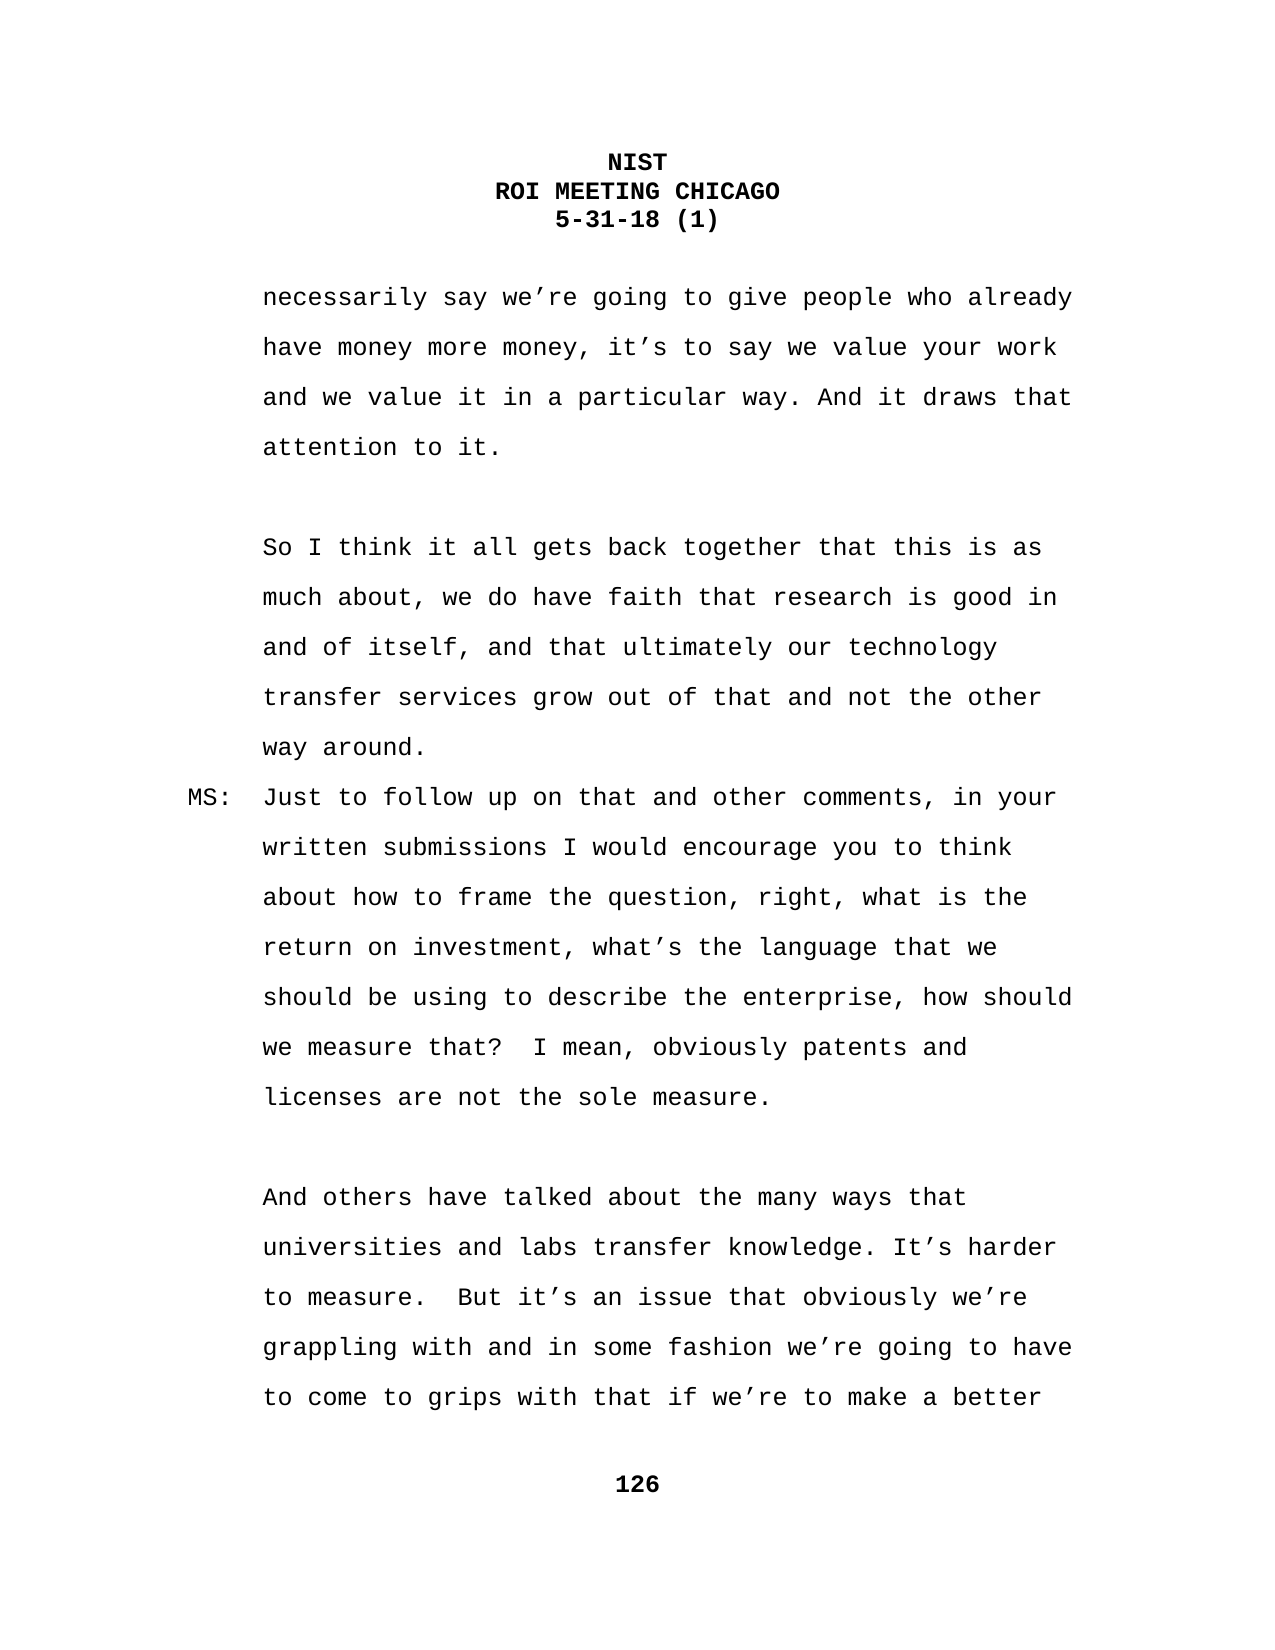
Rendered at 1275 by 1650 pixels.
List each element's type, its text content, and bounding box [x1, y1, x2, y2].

text MS: Just to follow up on that and other comments, in your written submissions I would encourage you to think about how to frame the question, right, what is the return on investment, what’s the language that we should be using to describe the enterprise, how should we measure that? I mean, obviously patents and licenses are not the sole measure. [187, 763, 1087, 1113]
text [262, 263, 1087, 463]
text So I think it all gets back together that this is as much about, we do have faith that research is good in and of itself, and that ultimately our technology transfer services grow out of that and not the other way around. [262, 513, 1087, 763]
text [262, 1163, 1087, 1413]
